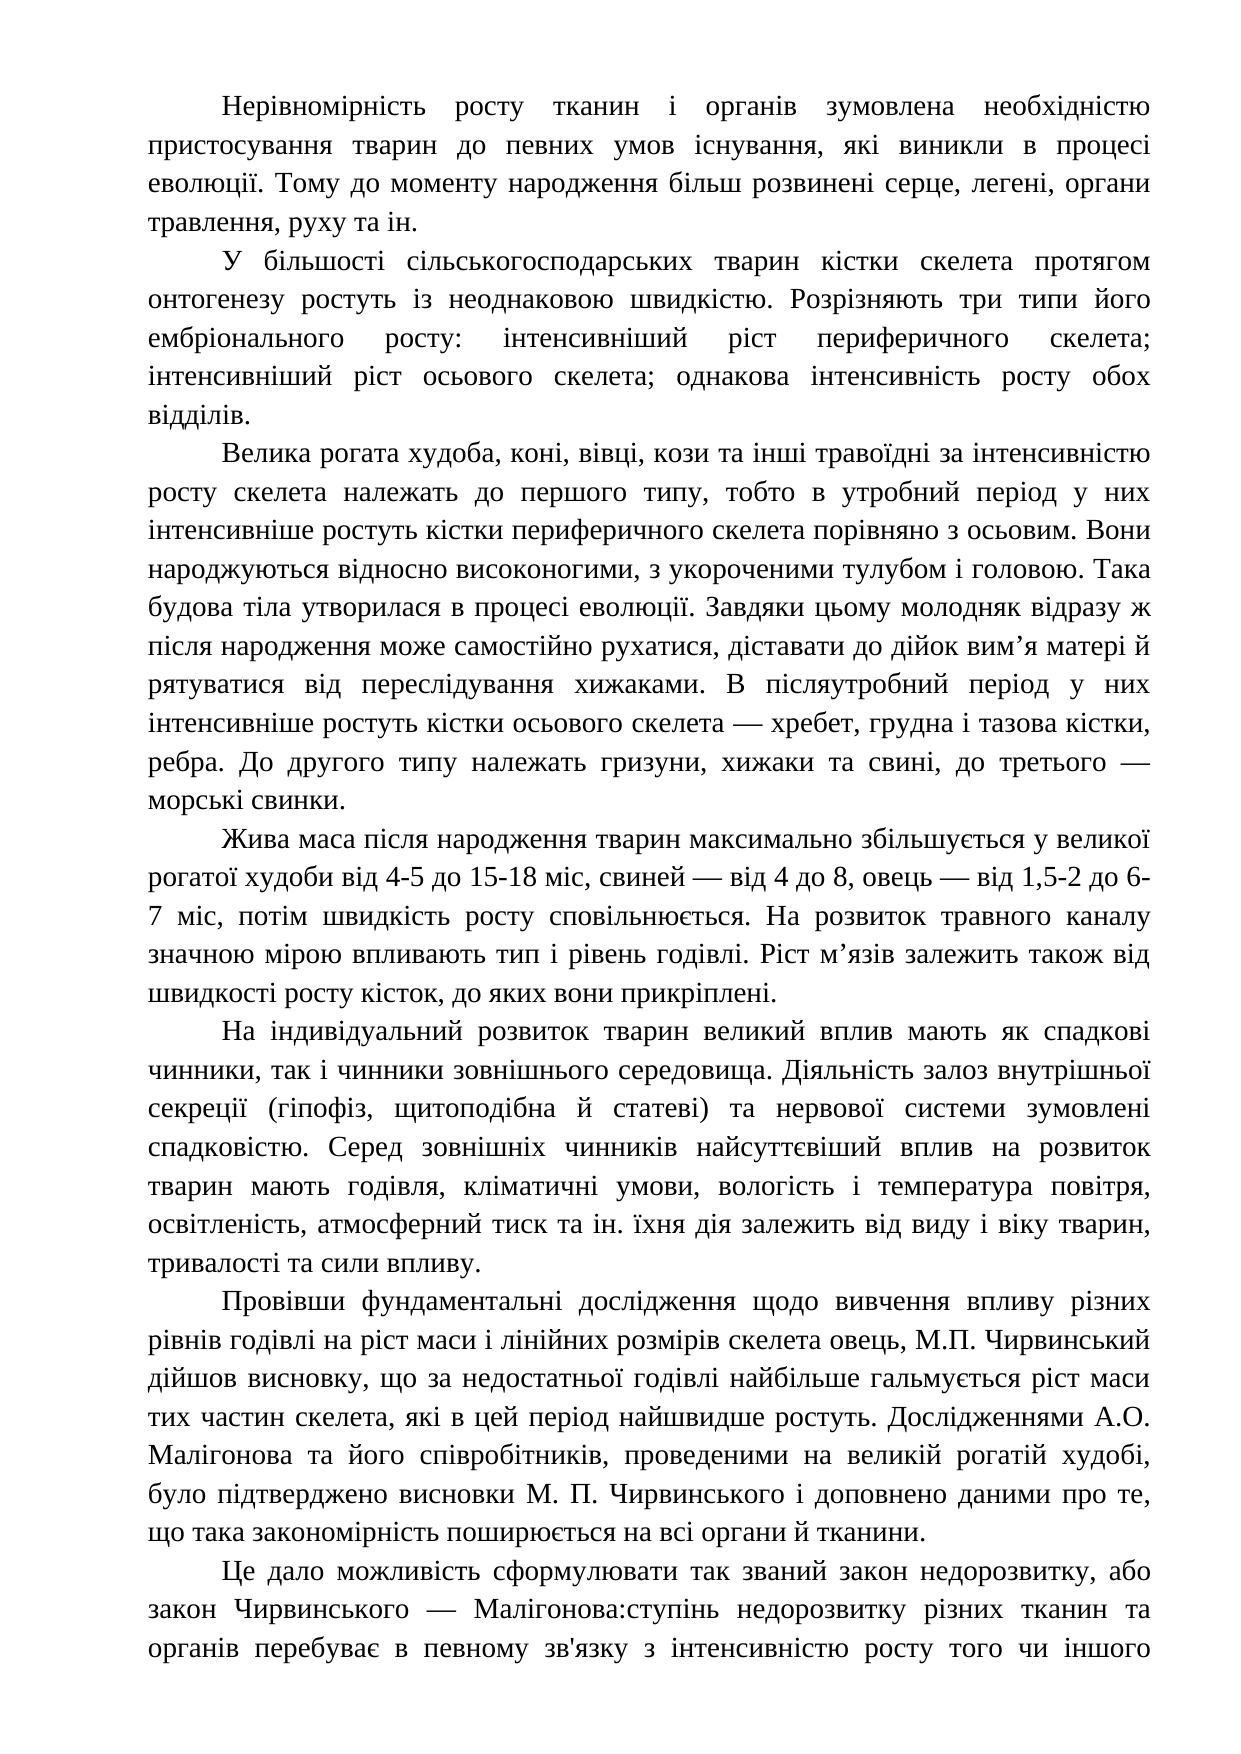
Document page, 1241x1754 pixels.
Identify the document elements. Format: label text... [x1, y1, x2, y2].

text Нерівномірність росту тканин і органів зумовлена необхідністю пристосування тварин до певних умов існування, які виникли в процесі еволюції. Тому до моменту народження більш розвинені серце, легені, органи травлення, руху та ін. [148, 88, 1152, 238]
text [148, 1553, 1152, 1664]
text У більшості сільськогосподарських тварин кістки скелета протягом онтогенезу ростуть із неоднаковою швидкістю. Розрізняють три типи його ембріонального росту: інтенсивніший ріст периферичного скелета; інтенсивніший ріст осьового скелета; однакова інтенсивність росту обох відділів. [148, 243, 1152, 430]
text На індивідуальний розвиток тварин великий вплив мають як спадкові чинники, так і чинники зовнішнього середовища. Діяльність залоз внутрішньої секреції (гіпофіз, щитоподібна й статеві) та нервової системи зумовлені спадковістю. Серед зовнішніх чинників найсуттєвіший вплив на розвиток тварин мають годівля, кліматичні умови, вологість і температура повітря, освітленість, атмосферний тиск та ін. їхня дія залежить від виду і віку тварин, тривалості та сили впливу. [148, 1013, 1152, 1278]
text Велика рогата худоба, коні, вівці, кози та інші травоїдні за інтенсивністю росту скелета належать до першого типу, тобто в утробний період у них інтенсивніше ростуть кістки периферичного скелета порівняно з осьовим. Вони народжуються відносно високоногими, з укороченими тулубом і головою. Така будова тіла утворилася в процесі еволюції. Завдяки цьому молодняк відразу ж після народження може самостійно рухатися, діставати до дійок вим’я матері й рятуватися від переслідування хижаками. В післяутробний період у них інтенсивніше ростуть кістки осьового скелета — хребет, грудна і тазова кістки, ребра. До другого типу належать гризуни, хижаки та свині, до третього — морські свинки. [148, 435, 1152, 816]
text Жива маса після народження тварин максимально збільшується у великої рогатої худоби від 4-5 до 15-18 міс, свиней — від 4 до 8, овець — від 1,5-2 до 6-7 міс, потім швидкість росту сповільнюється. На розвиток травного каналу значною мірою впливають тип і рівень годівлі. Ріст м’язів залежить також від швидкості росту кісток, до яких вони прикріплені. [148, 821, 1152, 1008]
text Провівши фундаментальні дослідження щодо вивчення впливу різних рівнів годівлі на ріст маси і лінійних розмірів скелета овець, М.П. Чирвинський дійшов висновку, що за недостатньої годівлі найбільше гальмується ріст маси тих частин скелета, які в цей період найшвидше ростуть. Дослідженнями А.О. Малігонова та його співробітників, проведеними на великій рогатій худобі, було підтверджено висновки М. П. Чирвинського і доповнено даними про те, що така закономірність поширюється на всі органи й тканини. [148, 1283, 1152, 1548]
